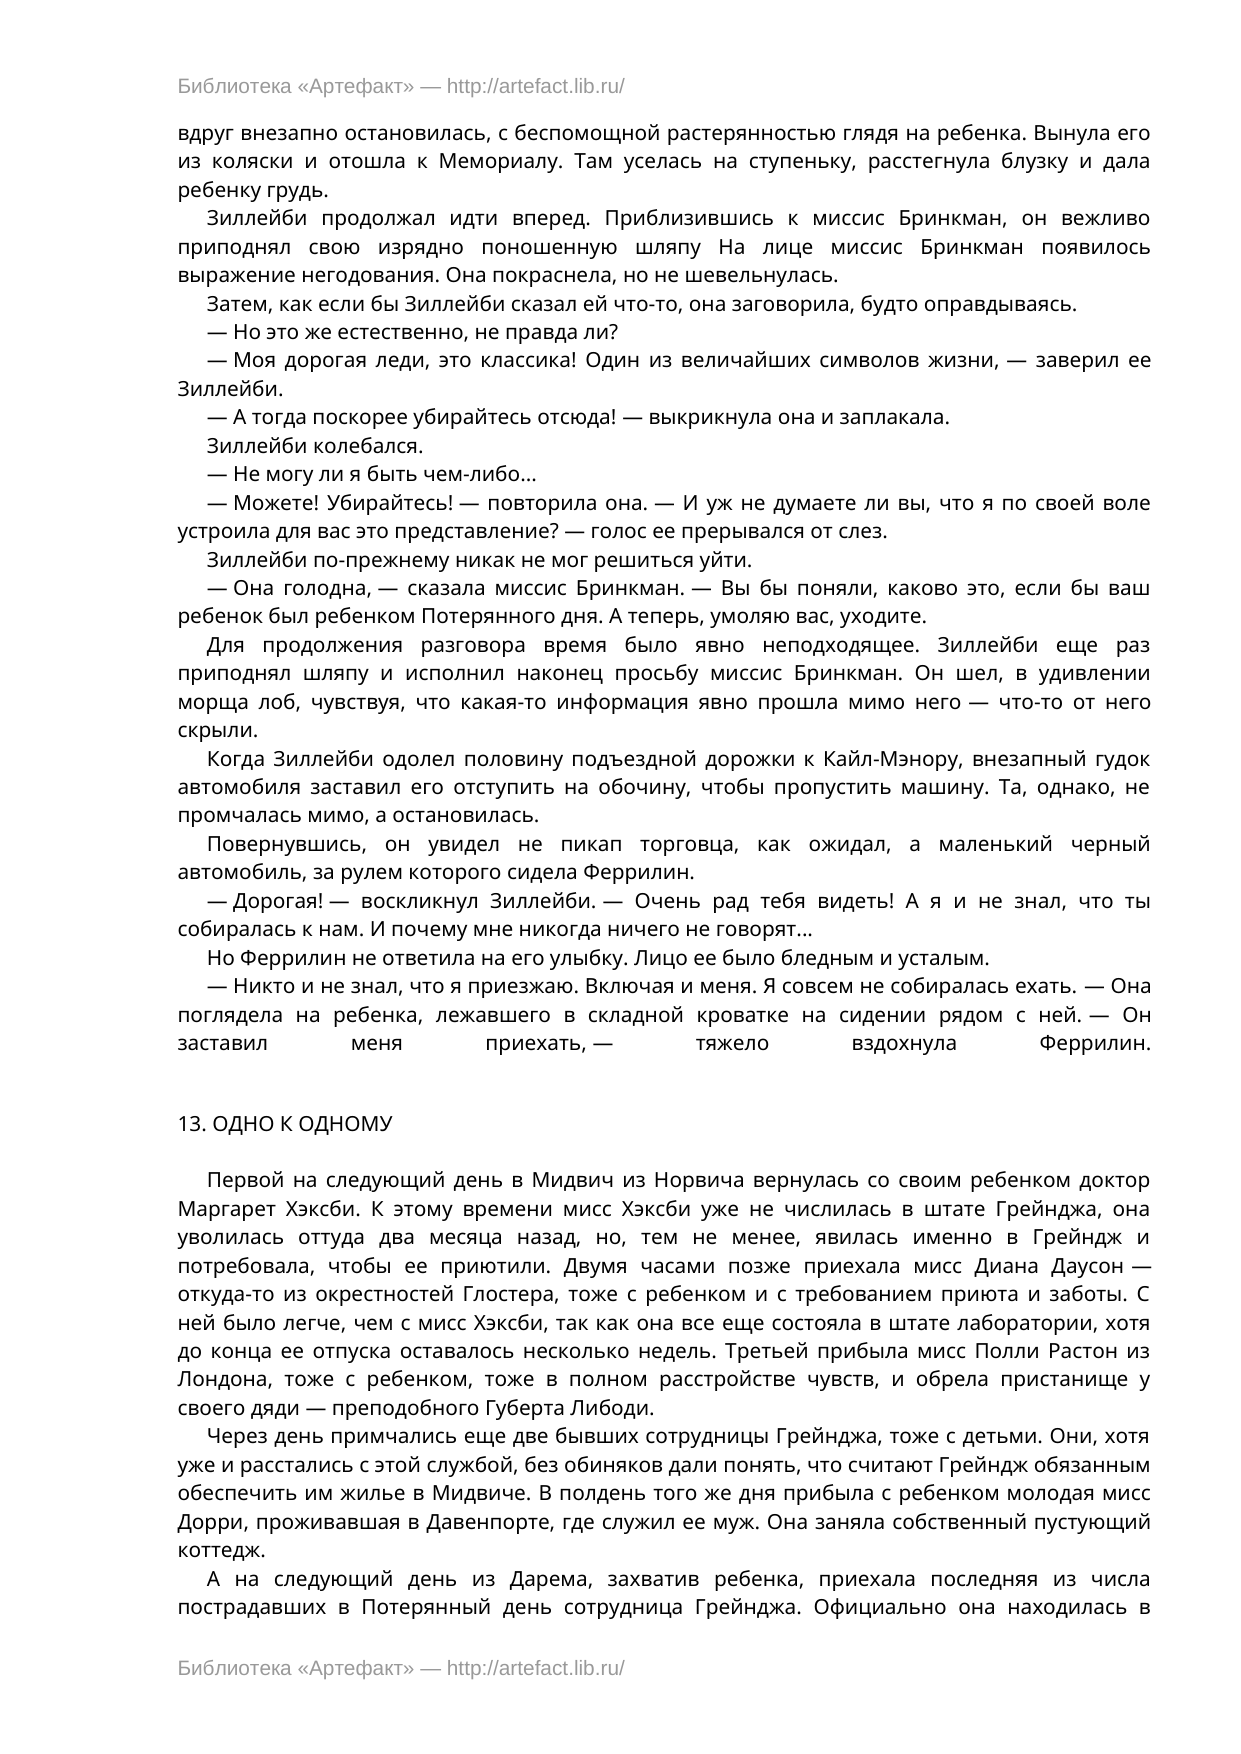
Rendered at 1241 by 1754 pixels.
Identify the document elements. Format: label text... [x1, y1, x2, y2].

text Затем, как если бы Зиллейби сказал ей что-то, она заговорила, будто оправдываясь. [177, 289, 1152, 317]
text — Дорогая! — воскликнул Зиллейби. — Очень рад тебя видеть! А я и не знал, что ты собиралась к нам. И почему мне никогда ничего не говорят... [177, 886, 1152, 943]
text Зиллейби колебался. [177, 431, 1152, 459]
text Зиллейби продолжал идти вперед. Приблизившись к миссис Бринкман, он вежливо приподнял свою изрядно поношенную шляпу На лице миссис Бринкман появилось выражение негодования. Она покраснела, но не шевельнулась. [177, 203, 1152, 289]
text — А тогда поскорее убирайтесь отсюда! — выкрикнула она и заплакала. [177, 402, 1152, 431]
text — Никто и не знал, что я приезжаю. Включая и меня. Я совсем не собиралась ехать. — Она поглядела на ребенка, лежавшего в складной кроватке на сидении рядом с ней. — Он заставил меня приехать, — тяжело вздохнула Феррилин. [177, 971, 1152, 1080]
text 13. ОДНО К ОДНОМУ [177, 1080, 1152, 1137]
text — Моя дорогая леди, это классика! Один из величайших символов жизни, — заверил ее Зиллейби. [177, 346, 1152, 402]
text — Не могу ли я быть чем-либо... [177, 459, 1152, 488]
text Но Феррилин не ответила на его улыбку. Лицо ее было бледным и усталым. [177, 943, 1152, 971]
text Повернувшись, он увидел не пикап торговца, как ожидал, а маленький черный автомобиль, за рулем которого сидела Феррилин. [177, 829, 1152, 886]
text — Но это же естественно, не правда ли? [177, 317, 1152, 346]
text Через день примчались еще две бывших сотрудницы Грейнджа, тоже с детьми. Они, хотя уже и расстались с этой службой, без обиняков дали понять, что считают Грейндж обязанным обеспечить им жилье в Мидвиче. В полдень того же дня прибыла с ребенком молодая мисс Дорри, проживавшая в Давенпорте, где служил ее муж. Она заняла собственный пустующий коттедж. [177, 1421, 1152, 1564]
text — Она голодна, — сказала миссис Бринкман. — Вы бы поняли, каково это, если бы ваш ребенок был ребенком Потерянного дня. А теперь, умоляю вас, уходите. [177, 573, 1152, 630]
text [177, 1564, 1152, 1621]
text Первой на следующий день в Мидвич из Норвича вернулась со своим ребенком доктор Маргарет Хэксби. К этому времени мисс Хэксби уже не числилась в штате Грейнджа, она уволилась оттуда два месяца назад, но, тем не менее, явилась именно в Грейндж и потребовала, чтобы ее приютили. Двумя часами позже приехала мисс Диана Даусон — откуда-то из окрестностей Глостера, тоже с ребенком и с требованием приюта и заботы. С ней было легче, чем с мисс Хэксби, так как она все еще состояла в штате лаборатории, хотя до конца ее отпуска оставалось несколько недель. Третьей прибыла мисс Полли Растон из Лондона, тоже с ребенком, тоже в полном расстройстве чувств, и обрела пристанище у своего дяди — преподобного Губерта Либоди. [177, 1166, 1152, 1421]
text — Можете! Убирайтесь! — повторила она. — И уж не думаете ли вы, что я по своей воле устроила для вас это представление? — голос ее прерывался от слез. [177, 488, 1152, 545]
text Когда Зиллейби одолел половину подъездной дорожки к Кайл-Мэнору, внезапный гудок автомобиля заставил его отступить на обочину, чтобы пропустить машину. Та, однако, не промчалась мимо, а остановилась. [177, 744, 1152, 829]
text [177, 118, 1152, 203]
text Для продолжения разговора время было явно неподходящее. Зиллейби еще раз приподнял шляпу и исполнил наконец просьбу миссис Бринкман. Он шел, в удивлении морща лоб, чувствуя, что какая-то информация явно прошла мимо него — что-то от него скрыли. [177, 630, 1152, 744]
text Зиллейби по-прежнему никак не мог решиться уйти. [177, 545, 1152, 573]
